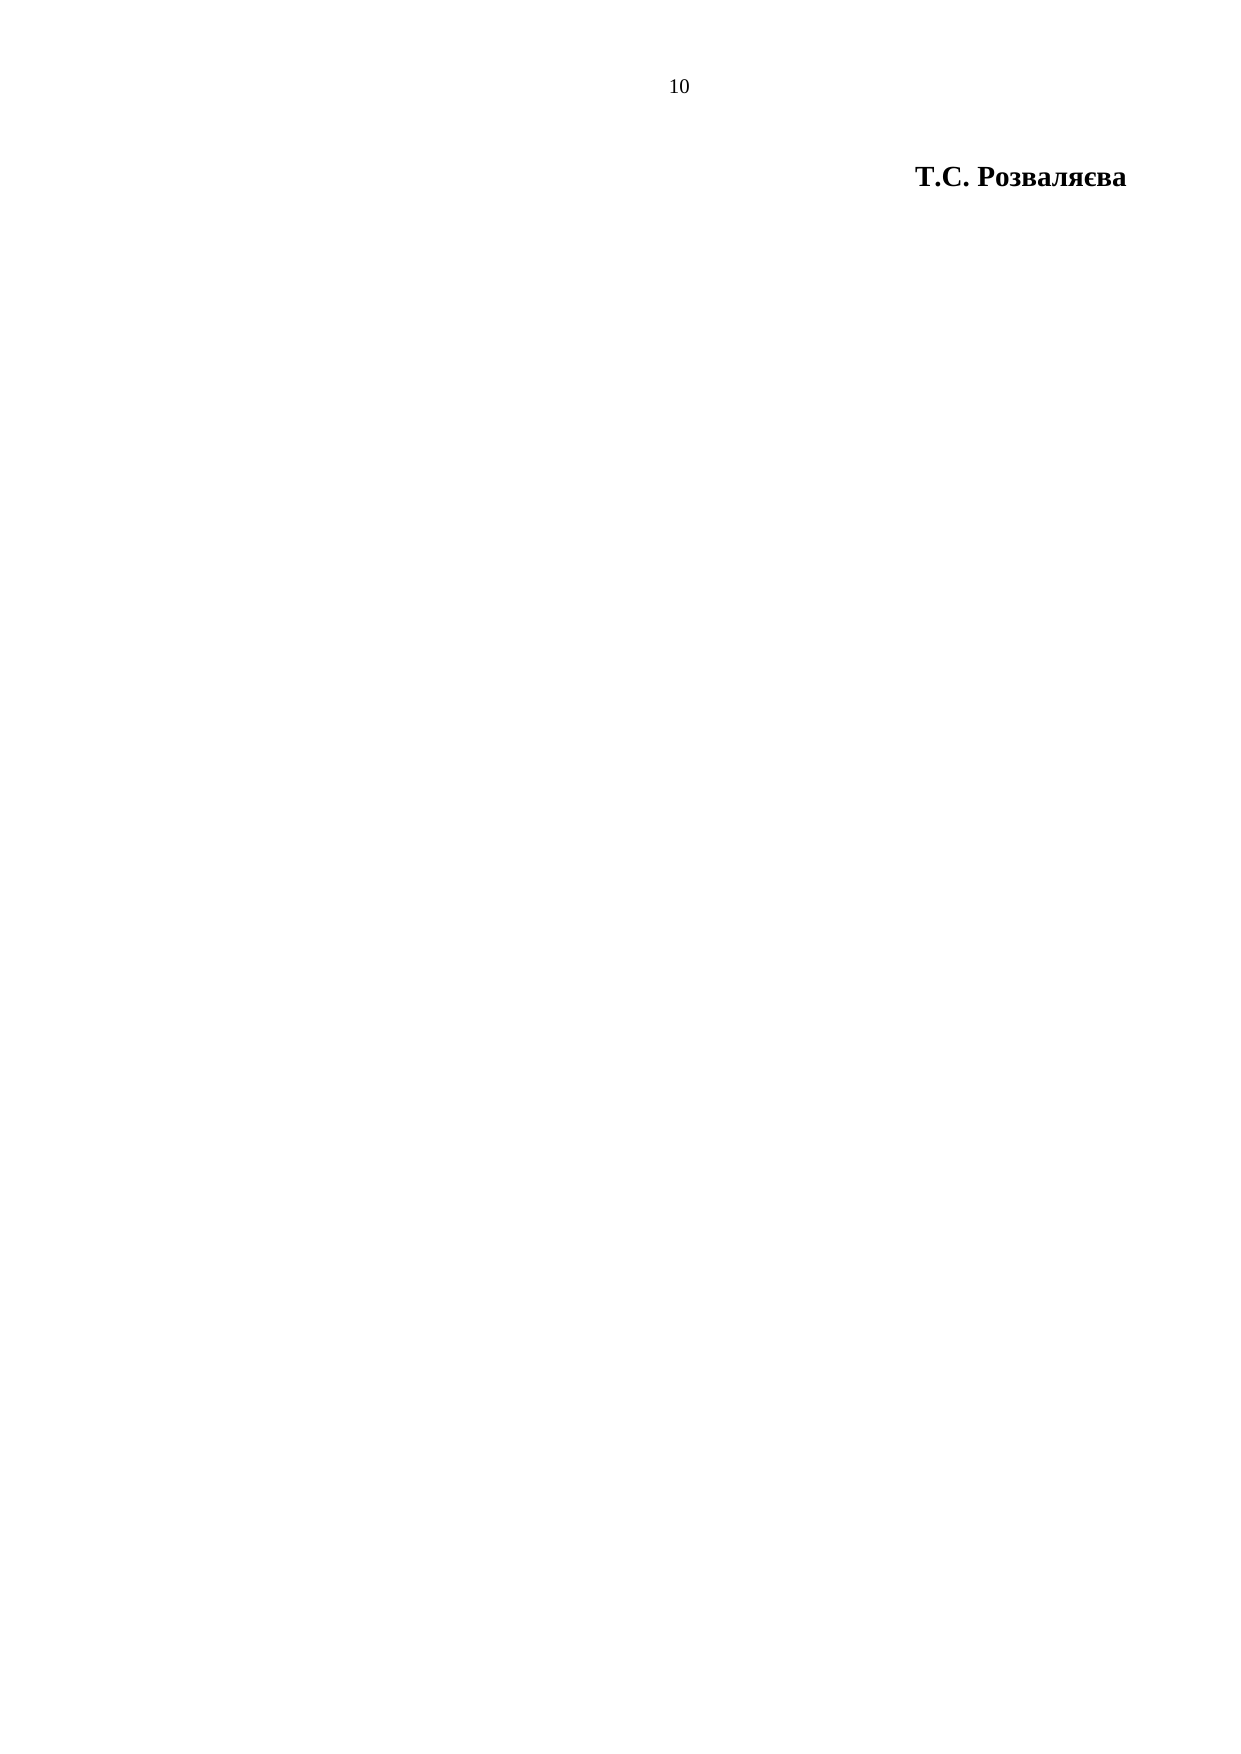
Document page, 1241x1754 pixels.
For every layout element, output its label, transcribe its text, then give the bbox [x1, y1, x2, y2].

text Т.С. Розваляєва [841, 159, 1181, 193]
